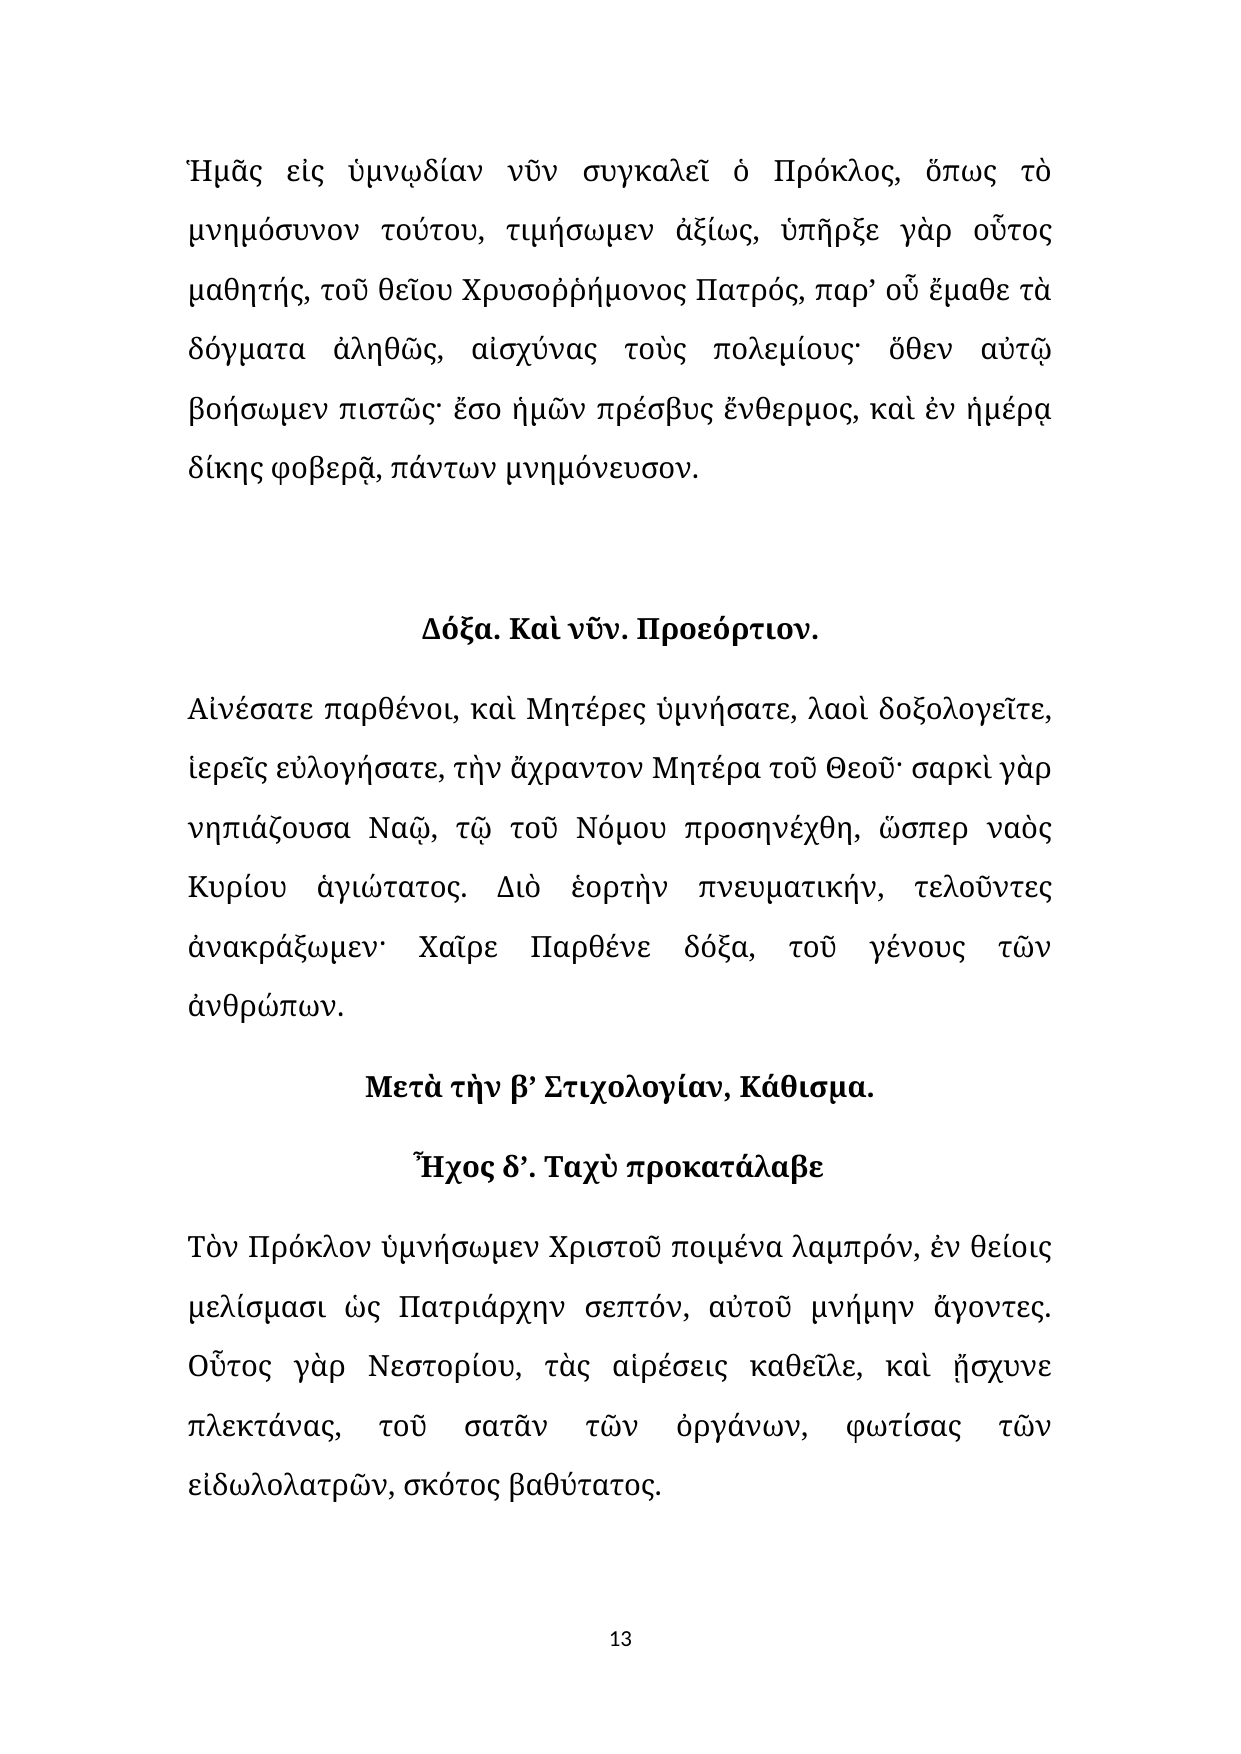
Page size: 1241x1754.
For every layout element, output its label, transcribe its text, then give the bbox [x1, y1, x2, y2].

text Δόξα. Καὶ νῦν. Προεόρτιον. [187, 608, 1053, 648]
text Μετὰ τὴν β’ Στιχολογίαν, Κάθισμα. [187, 1066, 1053, 1106]
text Ἡμᾶς εἰς ὑμνῳδίαν νῦν συγκαλεῖ ὁ Πρόκλος, ὅπως τὸ μνημόσυνον τούτου, τιμήσωμεν ἀξίως, ὑπῆρξε γὰρ οὗτος μαθητής, τοῦ θεῖου Χρυσοῤῥήμονος Πατρός, παρ’ οὗ ἔμαθε τὰ δόγματα ἀληθῶς, αἰσχύνας τοὺς πολεμίους· ὅθεν αὐτῷ βοήσωμεν πιστῶς· ἔσο ἡμῶν πρέσβυς ἔνθερμος, καὶ ἐν ἡμέρᾳ δίκης φοβερᾷ, πάντων μνημόνευσον. [187, 150, 1053, 487]
text Αἰνέσατε παρθένοι, καὶ Μητέρες ὑμνήσατε, λαοὶ δοξολογεῖτε, ἱερεῖς εὐλογήσατε, τὴν ἄχραντον Μητέρα τοῦ Θεοῦ· σαρκὶ γὰρ νηπιάζουσα Ναῷ, τῷ τοῦ Νόμου προσηνέχθη, ὥσπερ ναὸς Κυρίου ἁγιώτατος. Διὸ ἑορτὴν πνευματικήν, τελοῦντες ἀνακράξωμεν· Χαῖρε Παρθένε δόξα, τοῦ γένους τῶν ἀνθρώπων. [187, 688, 1053, 1025]
text Ἦχος δ’. Ταχὺ προκατάλαβε [187, 1146, 1053, 1186]
text Τὸν Πρόκλον ὑμνήσωμεν Χριστοῦ ποιμένα λαμπρόν, ἐν θείοις μελίσμασι ὡς Πατριάρχην σεπτόν, αὐτοῦ μνήμην ἄγοντες. Οὗτος γὰρ Νεστορίου, τὰς αἱρέσεις καθεῖλε, καὶ ᾔσχυνε πλεκτάνας, τοῦ σατᾶν τῶν ὀργάνων, φωτίσας τῶν εἰδωλολατρῶν, σκότος βαθύτατος. [187, 1227, 1053, 1504]
